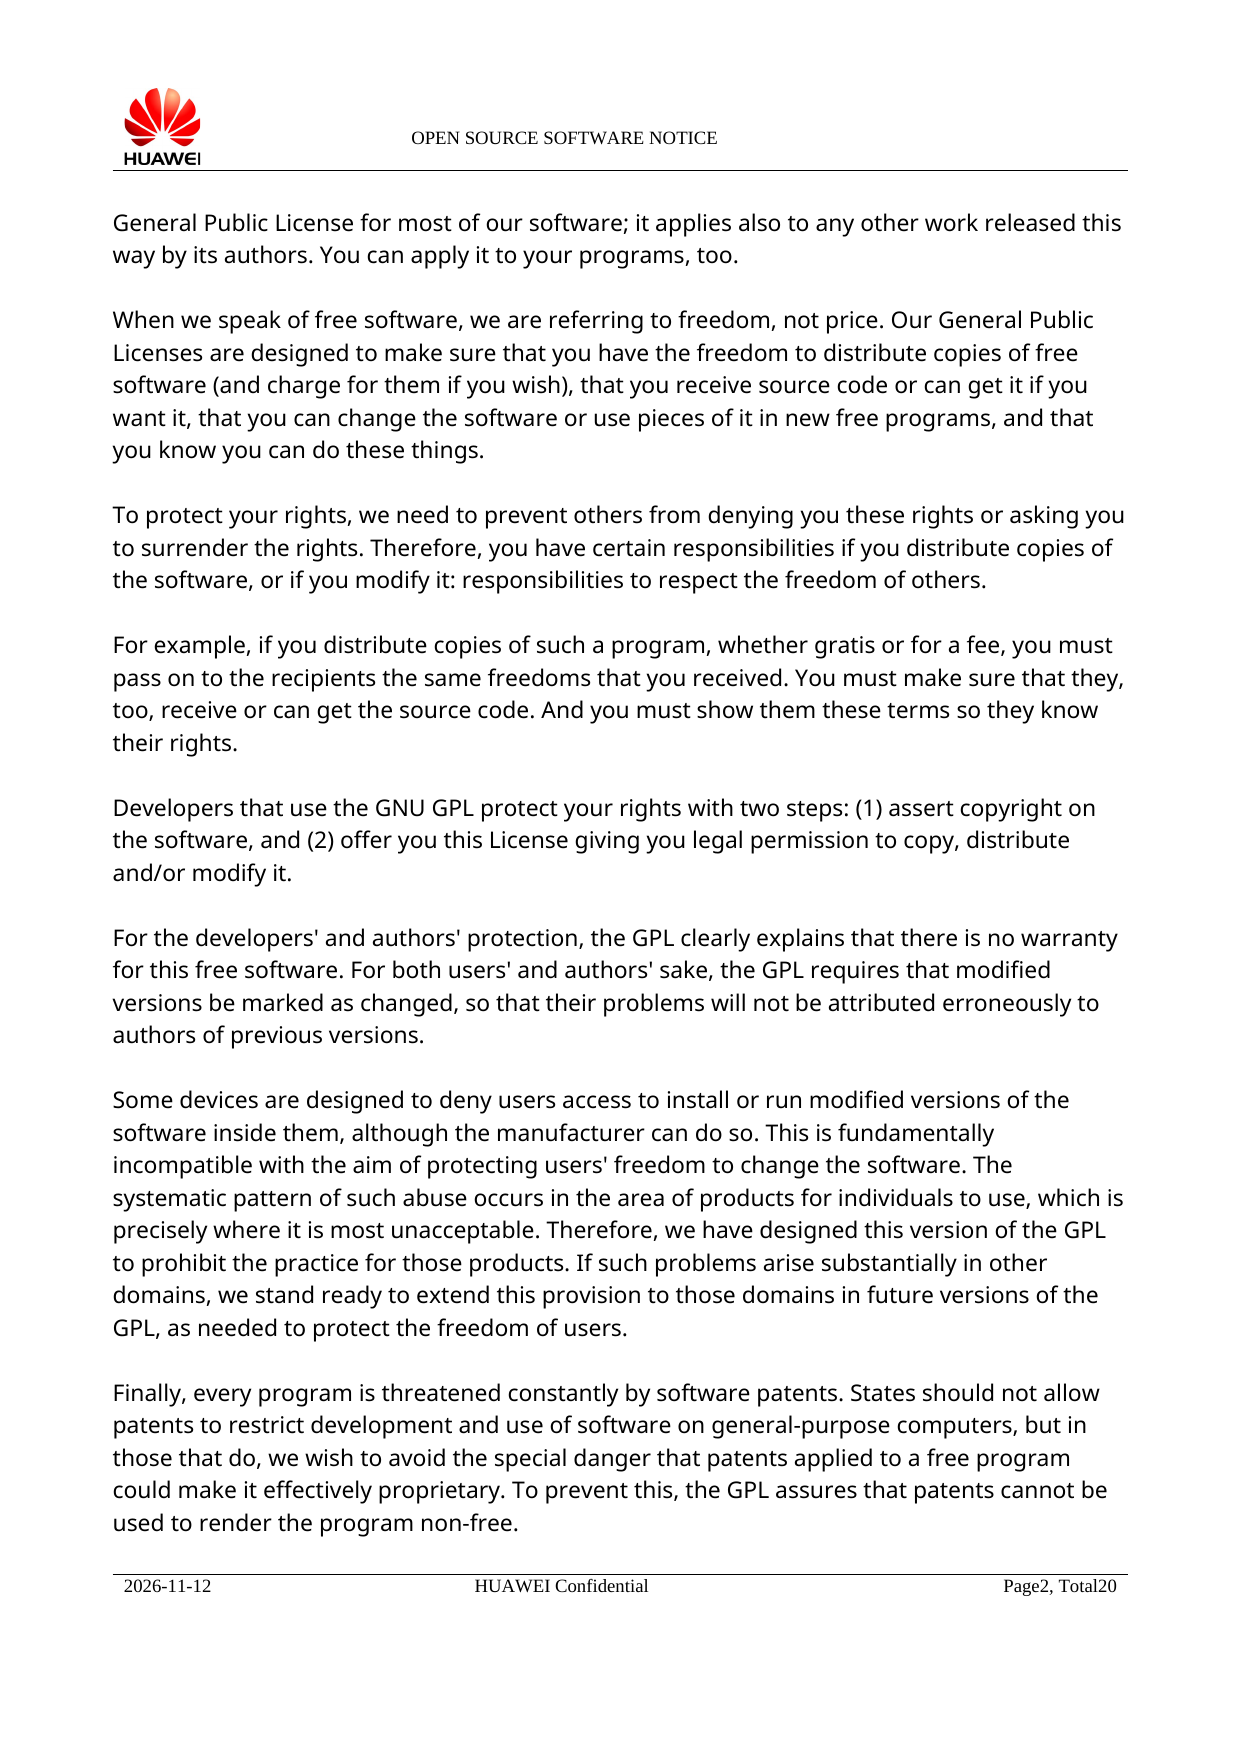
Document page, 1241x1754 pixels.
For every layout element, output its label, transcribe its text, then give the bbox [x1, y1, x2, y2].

picture [124, 88, 201, 165]
text For example, if you distribute copies of such a program, whether gratis or for a fee, you must pass on to the recipients the same freedoms that you received. You must make sure that they, too, receive or can get the source code. And you must show them these terms so they know their rights. [112, 629, 1128, 759]
text For the developers' and authors' protection, the GPL clearly explains that there is no warranty for this free software. For both users' and authors' sake, the GPL requires that modified versions be marked as changed, so that their problems will not be attributed erroneously to authors of previous versions. [112, 921, 1128, 1051]
text To protect your rights, we need to prevent others from denying you these rights or asking you to surrender the rights. Therefore, you have certain responsibilities if you distribute copies of the software, or if you modify it: responsibilities to respect the freedom of others. [112, 499, 1128, 596]
text When we speak of free software, we are referring to freedom, not price. Our General Public Licenses are designed to make sure that you have the freedom to distribute copies of free software (and charge for them if you wish), that you receive source code or can get it if you want it, that you can change the software or use pieces of it in new free programs, and that you know you can do these things. [112, 304, 1128, 466]
text Some devices are designed to deny users access to install or run modified versions of the software inside them, although the manufacturer can do so. This is fundamentally incompatible with the aim of protecting users' freedom to change the software. The systematic pattern of such abuse occurs in the area of products for individuals to use, which is precisely where it is most unacceptable. Therefore, we have designed this version of the GPL to prohibit the practice for those products. If such problems arise substantially in other domains, we stand ready to extend this provision to those domains in future versions of the GPL, as needed to protect the freedom of users. [112, 1084, 1128, 1344]
text Developers that use the GNU GPL protect your rights with two steps: (1) assert copyright on the software, and (2) offer you this License giving you legal permission to copy, distribute and/or modify it. [112, 791, 1128, 889]
text Finally, every program is threatened constantly by software patents. States should not allow patents to restrict development and use of software on general-purpose computers, but in those that do, we wish to avoid the special danger that patents applied to a free program could make it effectively proprietary. To prevent this, the GPL assures that patents cannot be used to render the program non-free. [112, 1376, 1128, 1539]
